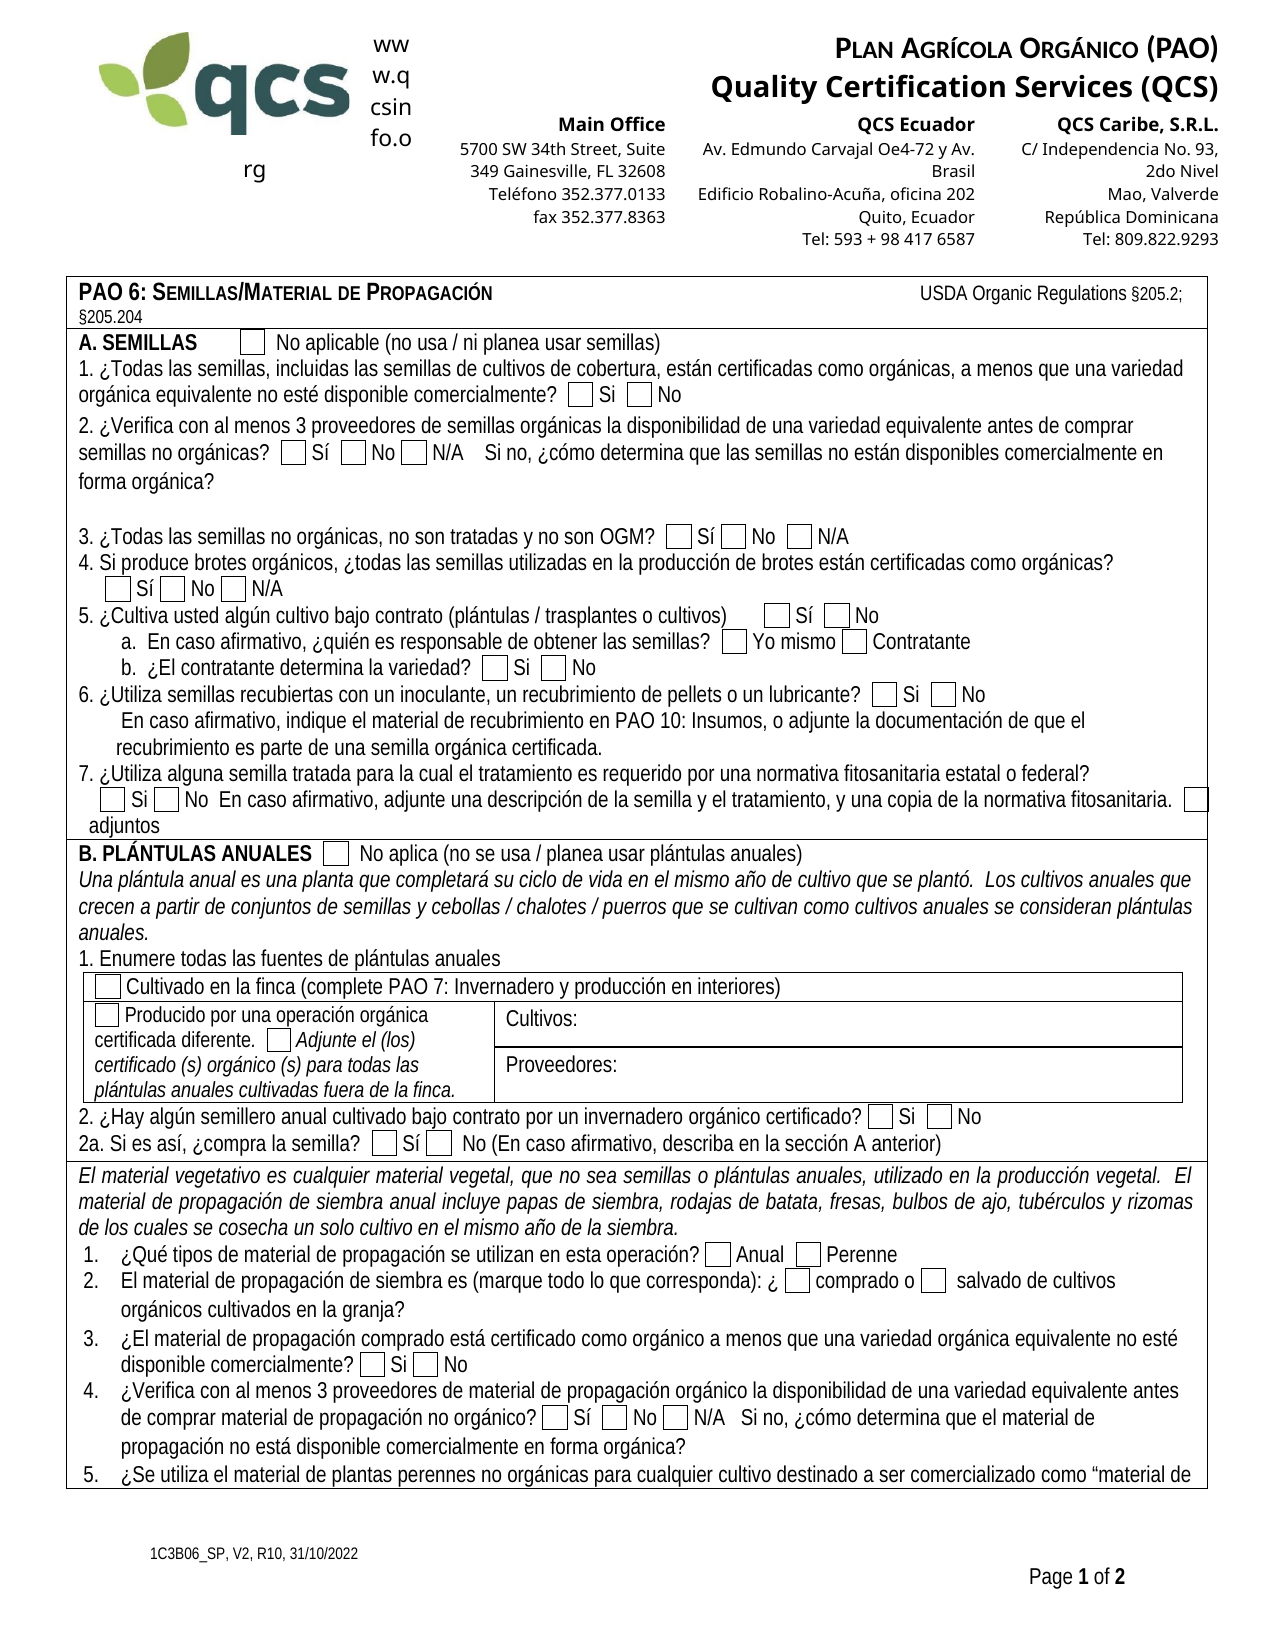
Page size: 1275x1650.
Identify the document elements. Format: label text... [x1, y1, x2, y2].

table_cell A. SEMILLAS No aplicable (no usa / ni planea usar semillas) 1. ¿Todas las semillas, incluidas las semillas de cultivos de cobertura, están certificadas como orgánicas, a menos que una variedad orgánica equivalente no esté disponible comercialmente? Si No 2. ¿Verifica con al menos 3 proveedores de semillas orgánicas la disponibilidad de una variedad equivalente antes de comprar semillas no orgánicas? Sí No N/A Si no, ¿cómo determina que las semillas no están disponibles comercialmente en forma orgánica? 3. ¿Todas las semillas no orgánicas, no son tratadas y no son OGM? Sí No N/A 4. Si produce brotes orgánicos, ¿todas las semillas utilizadas en la producción de brotes están certificadas como orgánicas? Sí No N/A 5. ¿Cultiva usted algún cultivo bajo contrato (plántulas / trasplantes o cultivos) Sí No a. En caso afirmativo, ¿quién es responsable de obtener las semillas? Yo mismo Contratante b. ¿El contratante determina la variedad? Si No 6. ¿Utiliza semillas recubiertas con un inoculante, un recubrimiento de pellets o un lubricante? Si No En caso afirmativo, indique el material de recubrimiento en PAO 10: Insumos, o adjunte la documentación de que el recubrimiento es parte de una semilla orgánica certificada. 7. ¿Utiliza alguna semilla tratada para la cual el tratamiento es requerido por una normativa fitosanitaria estatal o federal? Si No En caso afirmativo, adjunte una descripción de la semilla y el tratamiento, y una copia de la normativa fitosanitaria. adjuntos [67, 329, 1207, 839]
table_cell B. PLÁNTULAS ANUALES No aplica (no se usa / planea usar plántulas anuales) Una plántula anual es una planta que completará su ciclo de vida en el mismo año de cultivo que se plantó. Los cultivos anuales que crecen a partir de conjuntos de semillas y cebollas / chalotes / puerros que se cultivan como cultivos anuales se consideran plántulas anuales. 1. Enumere todas las fuentes de plántulas anuales 2. ¿Hay algún semillero anual cultivado bajo contrato por un invernadero orgánico certificado? Si No 2a. Si es así, ¿compra la semilla? Sí No (En caso afirmativo, describa en la sección A anterior) [67, 840, 1207, 1161]
table_header PAO 6: Semillas/Material de Propagación USDA Organic Regulations §205.2; §205.204 [67, 277, 1207, 327]
picture [98, 32, 350, 135]
